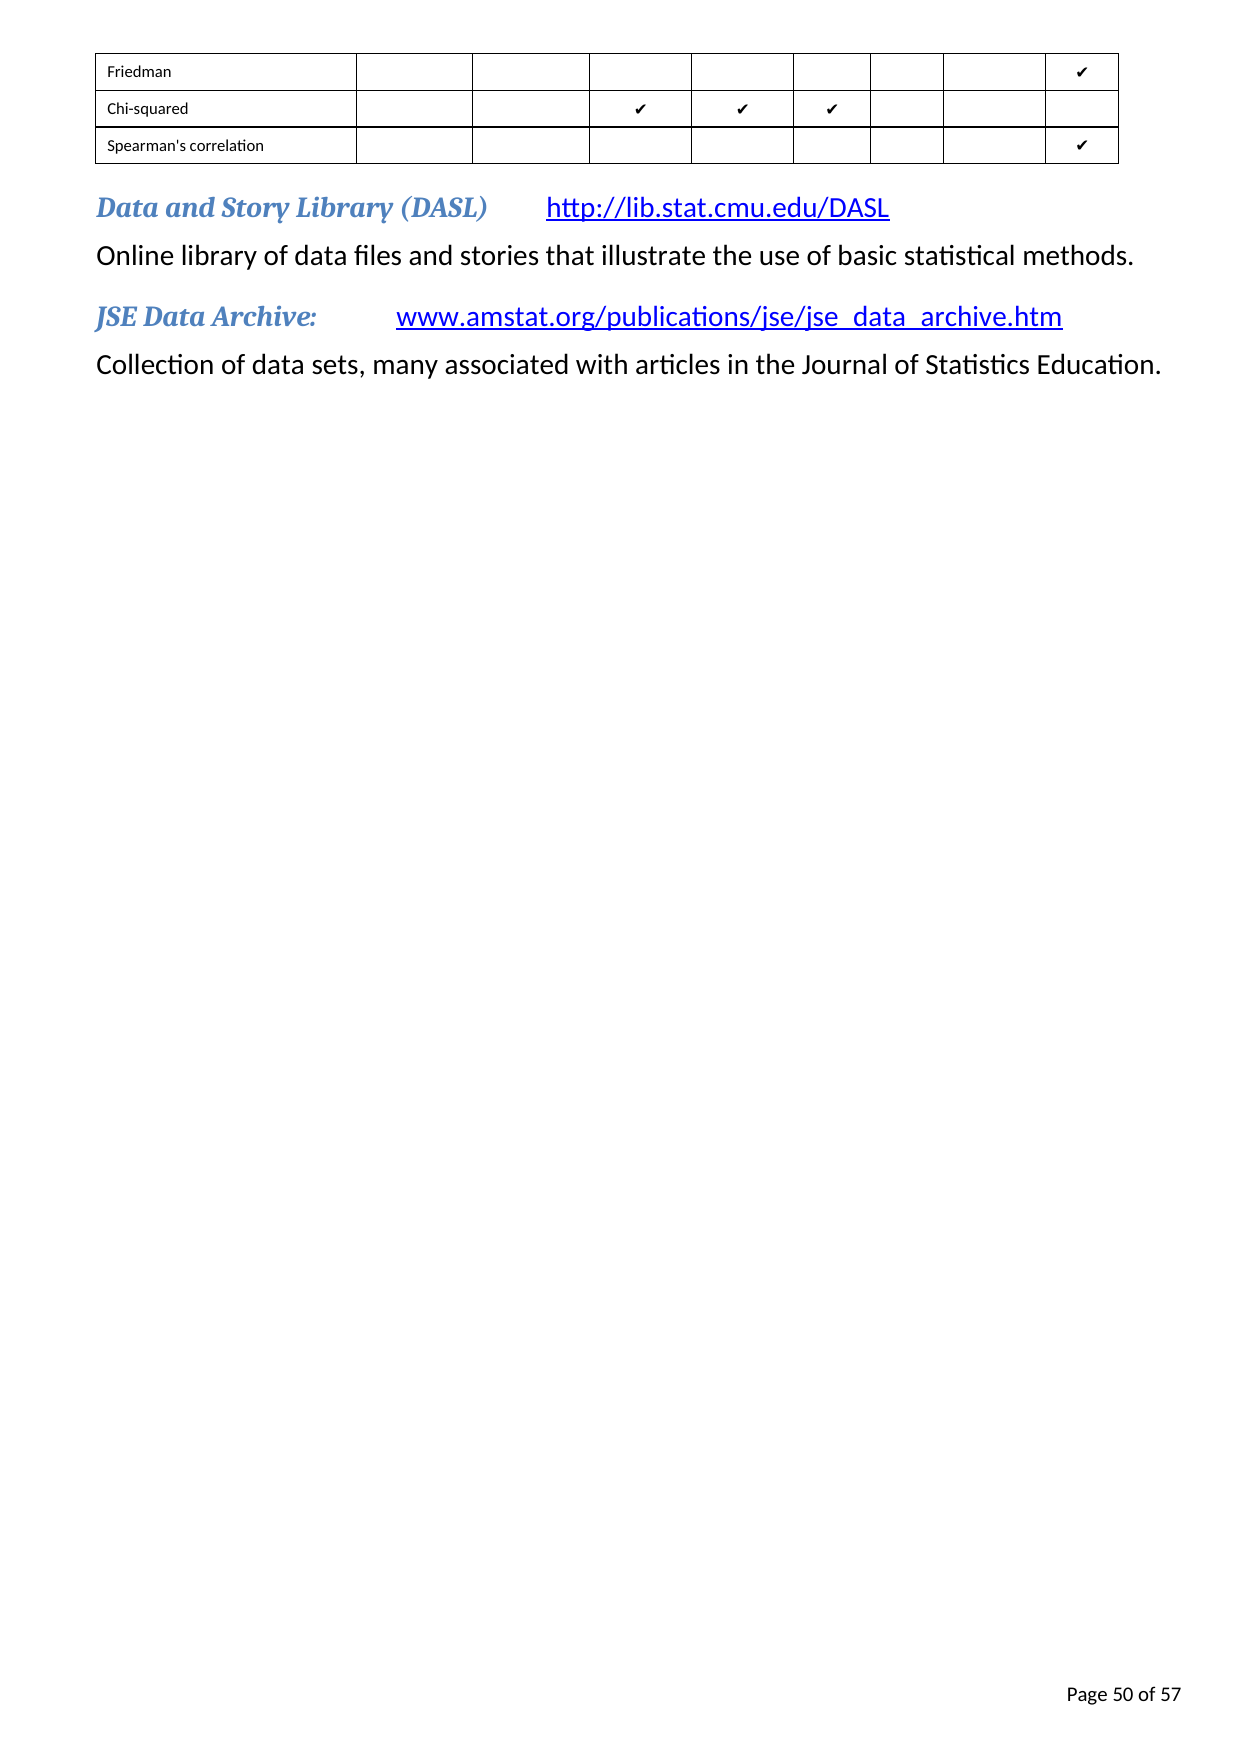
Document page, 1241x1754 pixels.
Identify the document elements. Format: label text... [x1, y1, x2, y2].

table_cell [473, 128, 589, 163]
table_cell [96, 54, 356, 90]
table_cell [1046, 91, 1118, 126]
text JSE Data Archive: www.amstat.org/publications/jse/jse_data_archive.htm [96, 298, 1181, 333]
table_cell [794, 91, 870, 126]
text Online library of data files and stories that illustrate the use of basic statistical methods. [96, 237, 1181, 273]
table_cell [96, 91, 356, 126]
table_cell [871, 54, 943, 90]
text Data and Story Library (DASL) http://lib.stat.cmu.edu/DASL [96, 189, 1181, 225]
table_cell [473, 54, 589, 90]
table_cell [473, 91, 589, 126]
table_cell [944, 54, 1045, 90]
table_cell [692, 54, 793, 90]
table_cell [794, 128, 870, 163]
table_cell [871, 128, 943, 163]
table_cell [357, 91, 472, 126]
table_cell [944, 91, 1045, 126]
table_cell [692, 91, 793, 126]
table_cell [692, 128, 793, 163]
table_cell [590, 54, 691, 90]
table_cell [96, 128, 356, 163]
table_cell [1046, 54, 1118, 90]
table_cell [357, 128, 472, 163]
text Collection of data sets, many associated with articles in the Journal of Statistics Education. [96, 346, 1181, 382]
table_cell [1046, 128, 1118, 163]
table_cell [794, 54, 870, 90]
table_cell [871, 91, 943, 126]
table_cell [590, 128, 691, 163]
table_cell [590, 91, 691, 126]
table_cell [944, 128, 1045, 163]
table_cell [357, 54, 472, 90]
